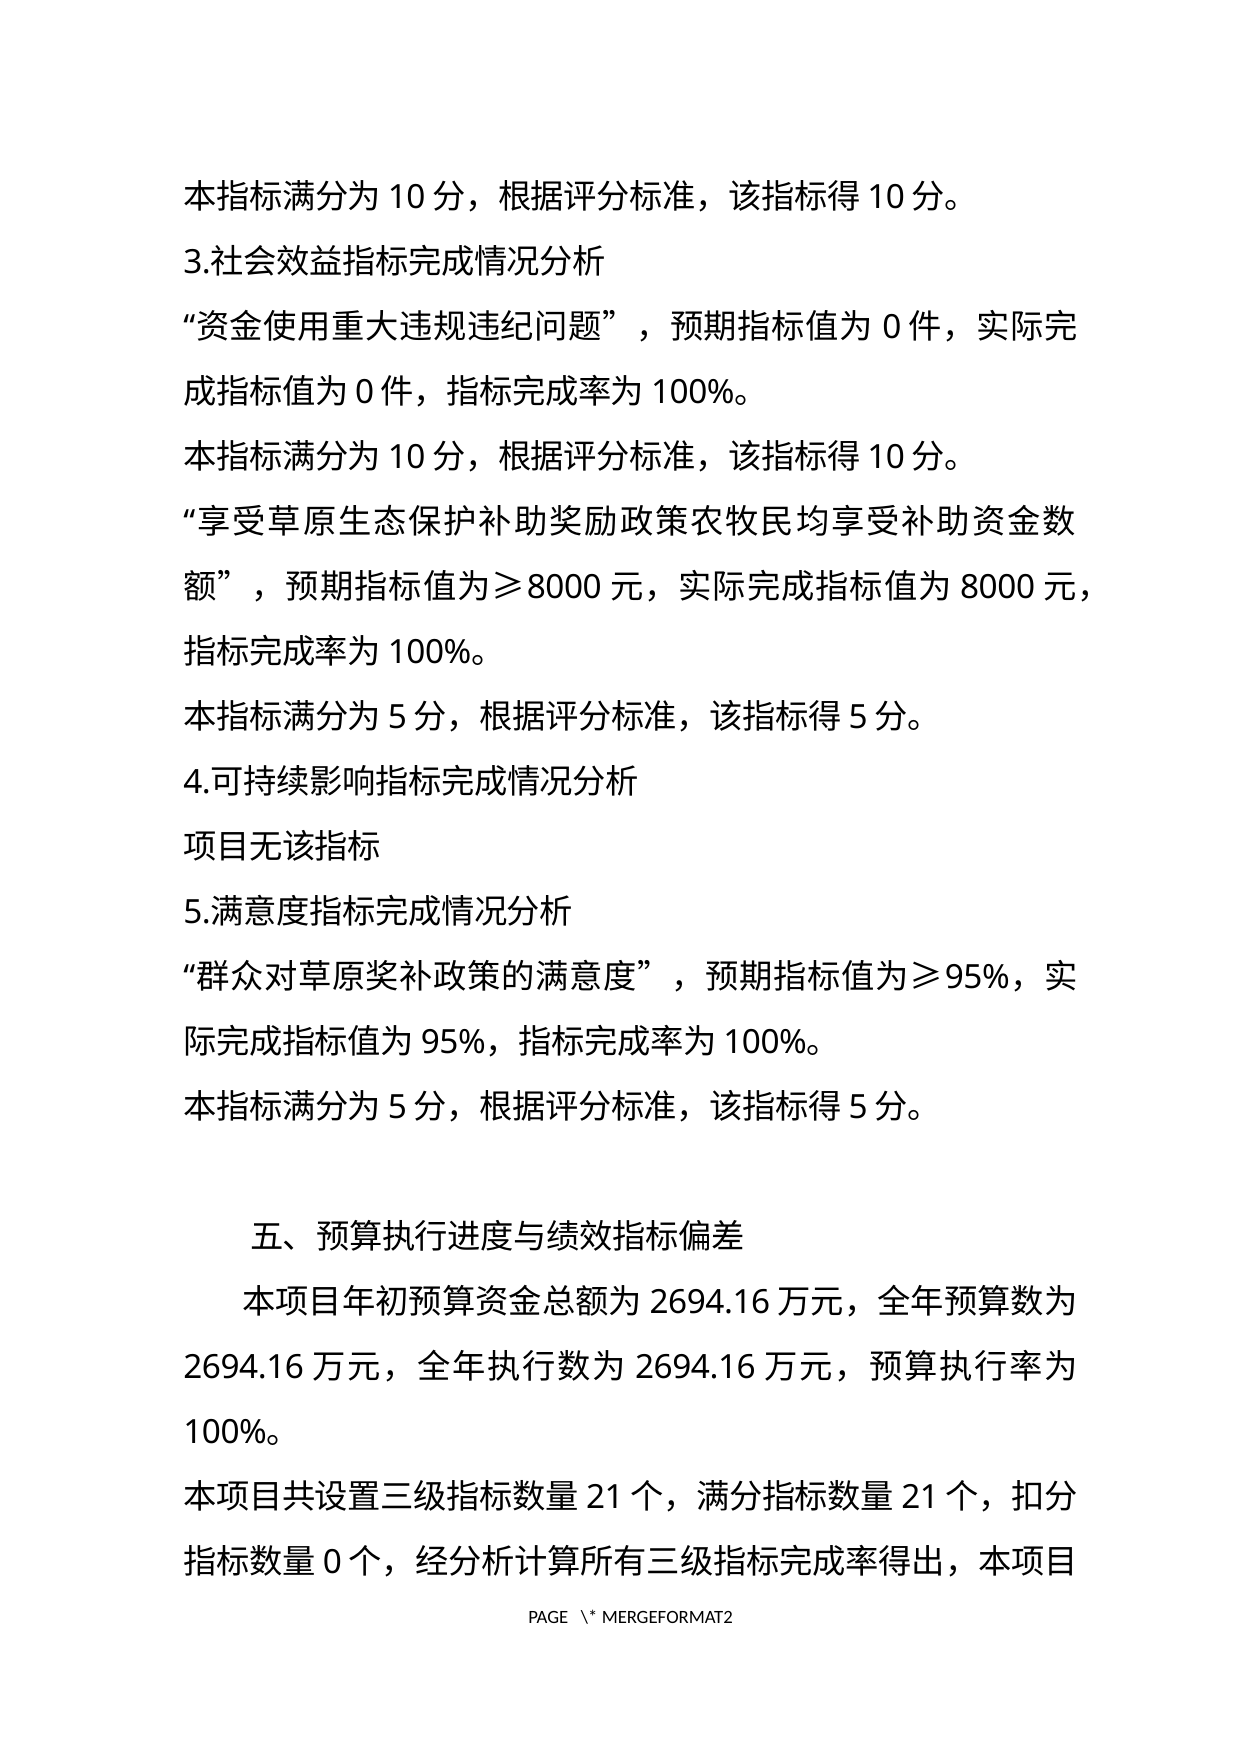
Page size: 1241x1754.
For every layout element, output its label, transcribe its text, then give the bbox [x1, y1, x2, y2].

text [183, 1267, 1078, 1592]
list 预算执行进度与绩效指标偏差 [183, 1202, 1078, 1267]
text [183, 162, 1078, 1137]
